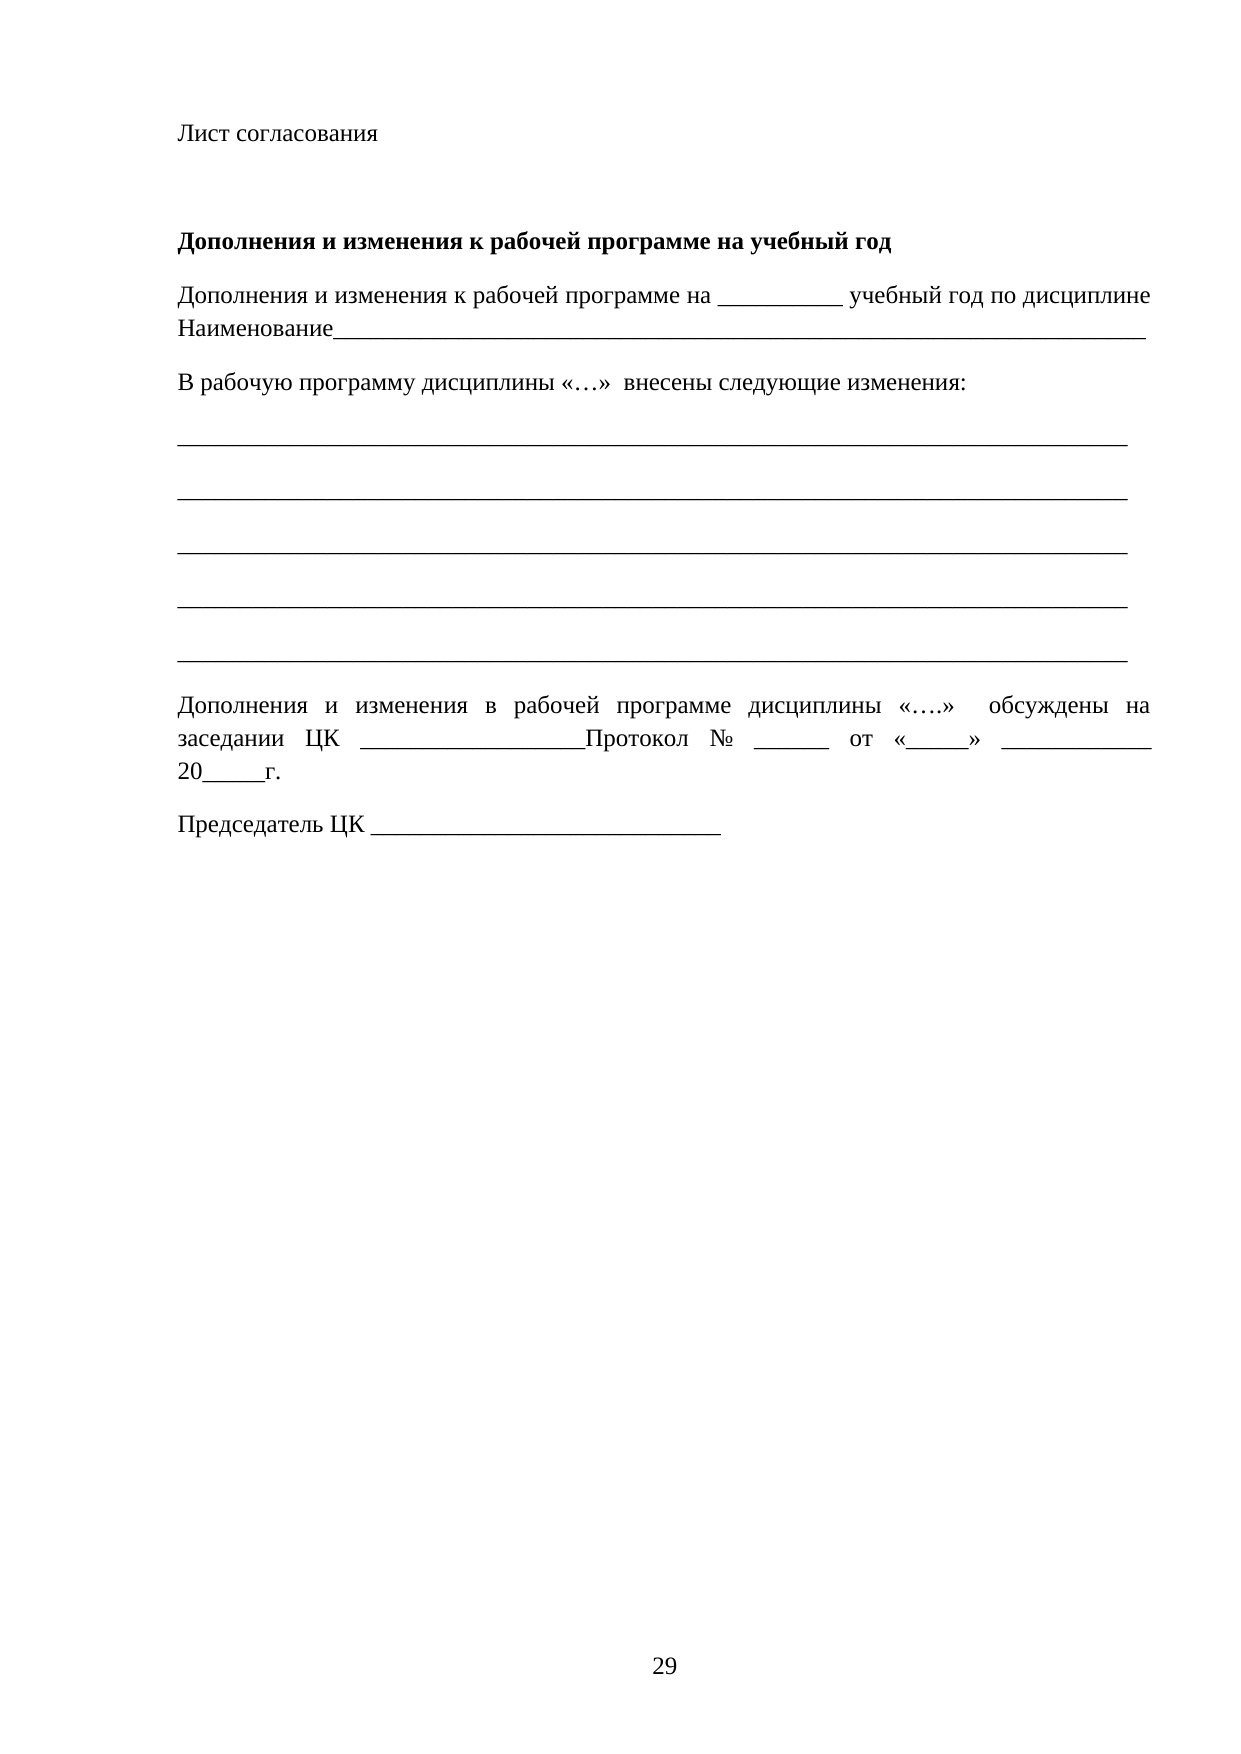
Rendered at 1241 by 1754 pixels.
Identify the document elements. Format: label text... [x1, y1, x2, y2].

text ____________________________________________________________________________ [177, 528, 1152, 557]
text ____________________________________________________________________________ [177, 582, 1152, 611]
text Дополнения и изменения к рабочей программе на __________ учебный год по дисциплине Наименование_________________________________________________________________ [177, 280, 1152, 341]
text ____________________________________________________________________________ [177, 474, 1152, 503]
text ____________________________________________________________________________ [177, 420, 1152, 449]
text Дополнения и изменения в рабочей программе дисциплины «….» обсуждены на заседании ЦК __________________Протокол № ______ от «_____» ____________ 20_____г. [177, 690, 1152, 784]
text ____________________________________________________________________________ [177, 636, 1152, 664]
text Председатель ЦК ____________________________ [177, 809, 1152, 838]
text Дополнения и изменения к рабочей программе на учебный год [177, 226, 1152, 254]
text Лист согласования [177, 118, 1152, 147]
text В рабочую программу дисциплины «…» внесены следующие изменения: [177, 367, 1152, 395]
